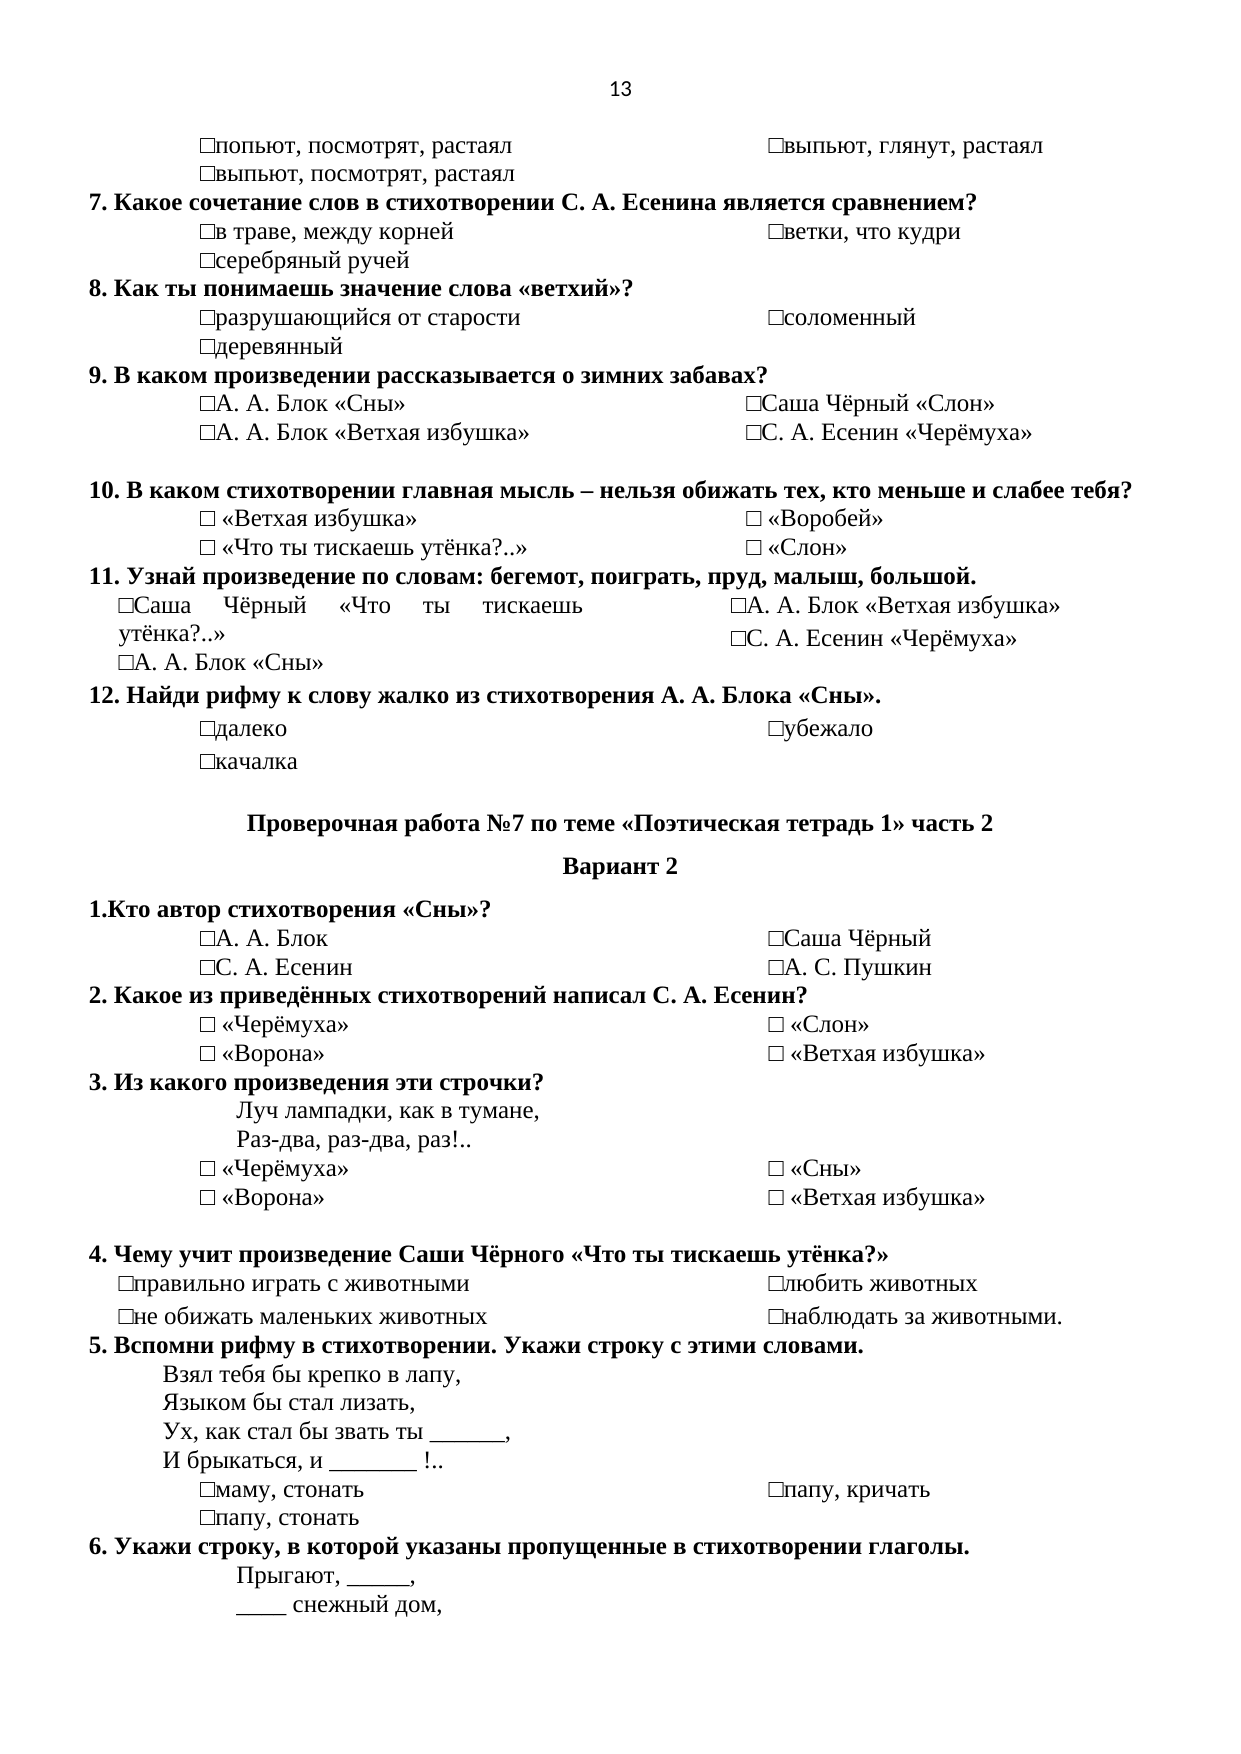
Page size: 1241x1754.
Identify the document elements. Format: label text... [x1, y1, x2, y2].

text □маму, стонать [200, 1474, 583, 1502]
text □наблюдать за животными. [768, 1301, 1152, 1330]
text □ «Сны» [768, 1153, 1152, 1182]
text □А. А. Блок [200, 923, 583, 952]
text Языком бы стал лизать, [162, 1387, 1152, 1416]
text □Саша Чёрный «Слон» [746, 388, 1152, 417]
text Раз-два, раз-два, раз!.. [236, 1124, 1152, 1153]
text 9. В каком произведении рассказывается о зимних забавах? [89, 360, 1152, 388]
text Прыгают, _____, [236, 1560, 1152, 1589]
text □качалка [200, 746, 583, 775]
text □выпьют, посмотрят, растаял [200, 158, 583, 187]
text □разрушающийся от старости [200, 302, 583, 331]
text 3. Из какого произведения эти строчки? [89, 1067, 1152, 1096]
text □ «Черёмуха» [200, 1153, 583, 1182]
text 5. Вспомни рифму в стихотворении. Укажи строку с этими словами. [89, 1330, 1152, 1359]
text □папу, кричать [768, 1474, 1152, 1502]
text Вариант 2 [89, 851, 1152, 880]
text 7. Какое сочетание слов в стихотворении С. А. Есенина является сравнением? [89, 187, 1152, 216]
text □папу, стонать [200, 1502, 583, 1531]
text □ «Ворона» [200, 1038, 583, 1067]
text □С. А. Есенин «Черёмуха» [746, 417, 1152, 446]
text □убежало [768, 713, 1152, 742]
text 2. Какое из приведённых стихотворений написал С. А. Есенин? [89, 981, 1152, 1009]
text □ «Ветхая избушка» [200, 503, 605, 532]
text □ «Слон» [746, 532, 1152, 561]
text Проверочная работа №7 по теме «Поэтическая тетрадь 1» часть 2 [89, 808, 1152, 837]
text □ «Черёмуха» [200, 1009, 583, 1038]
text □далеко [200, 713, 583, 742]
text □попьют, посмотрят, растаял [200, 130, 583, 158]
text □А. А. Блок «Ветхая избушка» [731, 590, 1152, 618]
text □А. А. Блок «Ветхая избушка» [200, 417, 605, 446]
text □выпьют, глянут, растаял [768, 130, 1152, 158]
text 4. Чему учит произведение Саши Чёрного «Что ты тискаешь утёнка?» [89, 1239, 1152, 1268]
text □соломенный [768, 302, 1152, 331]
text Луч лампадки, как в тумане, [236, 1096, 1152, 1124]
text □серебряный ручей [200, 245, 583, 273]
text 11. Узнай произведение по словам: бегемот, поиграть, пруд, малыш, большой. [89, 561, 1152, 590]
text Взял тебя бы крепко в лапу, [162, 1359, 1152, 1387]
text 10. В каком стихотворении главная мысль – нельзя обижать тех, кто меньше и слабее тебя? [89, 475, 1152, 503]
text □правильно играть с животными [118, 1268, 583, 1297]
text □С. А. Есенин «Черёмуха» [731, 623, 1152, 652]
text □Саша Чёрный «Что ты тискаешь утёнка?..» [118, 590, 583, 647]
text 1.Кто автор стихотворения «Сны»? [89, 894, 1152, 923]
text Ух, как стал бы звать ты ______, [162, 1416, 1152, 1445]
text 8. Как ты понимаешь значение слова «ветхий»? [89, 273, 1152, 302]
text □А. С. Пушкин [768, 952, 1152, 981]
text □ветки, что кудри [768, 216, 1152, 245]
text □деревянный [200, 331, 583, 360]
text ____ снежный дом, [236, 1589, 1152, 1617]
text □А. А. Блок «Сны» [200, 388, 605, 417]
text И брыкаться, и _______ !.. [162, 1445, 1152, 1474]
text □С. А. Есенин [200, 952, 583, 981]
text □в траве, между корней [200, 216, 583, 245]
text □любить животных [768, 1268, 1152, 1297]
text □Саша Чёрный [768, 923, 1152, 952]
text □ «Слон» [768, 1009, 1152, 1038]
text □ «Что ты тискаешь утёнка?..» [200, 532, 605, 561]
text □ «Ворона» [200, 1182, 583, 1211]
text □ «Ветхая избушка» [768, 1182, 1152, 1211]
text □ «Воробей» [746, 503, 1152, 532]
text □ «Ветхая избушка» [768, 1038, 1152, 1067]
text 6. Укажи строку, в которой указаны пропущенные в стихотворении глаголы. [89, 1531, 1152, 1560]
text □не обижать маленьких животных [118, 1301, 583, 1330]
text 12. Найди рифму к слову жалко из стихотворения А. А. Блока «Сны». [89, 680, 1152, 709]
text □А. А. Блок «Сны» [118, 647, 583, 676]
